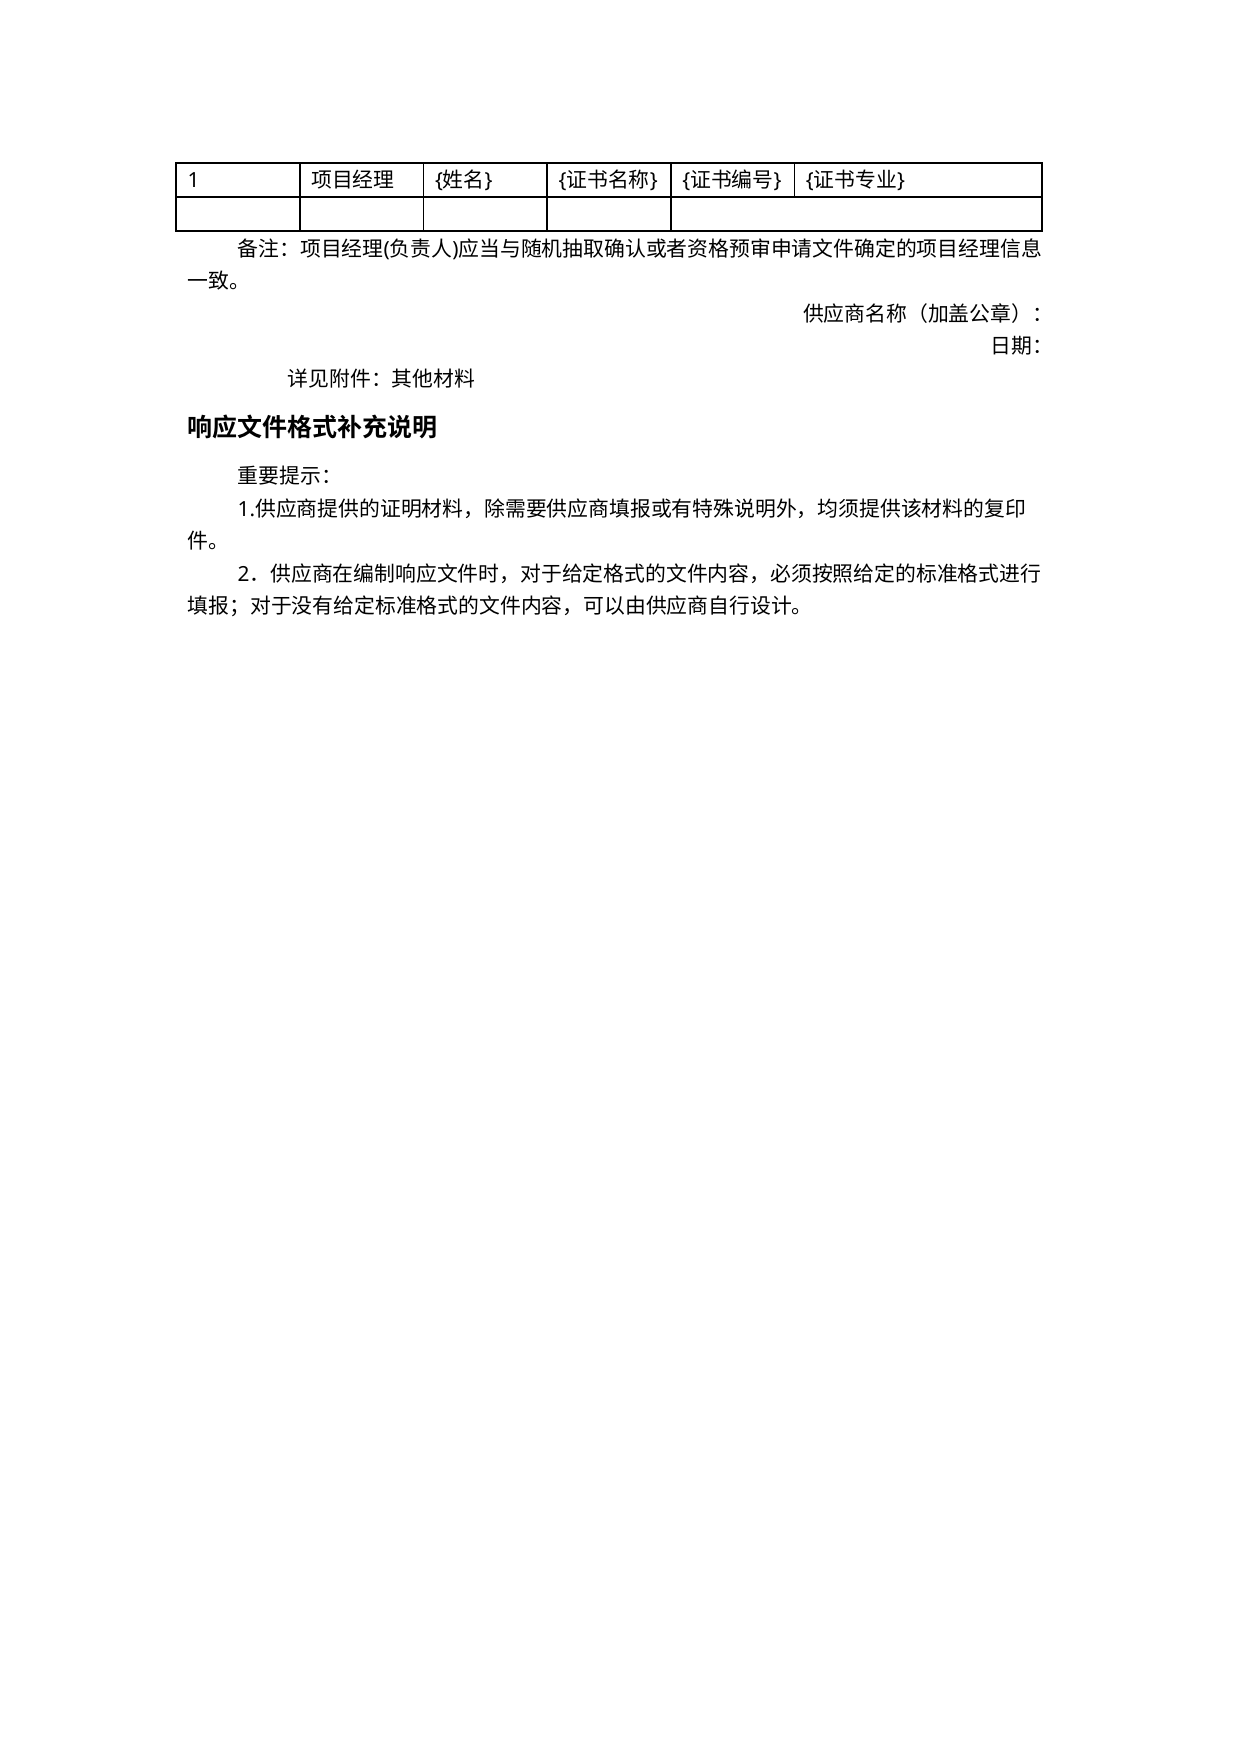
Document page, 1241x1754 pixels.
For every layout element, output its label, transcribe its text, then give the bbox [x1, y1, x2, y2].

table_cell [177, 198, 299, 230]
text 备注：项目经理(负责人)应当与随机抽取确认或者资格预审申请文件确定的项目经理信息一致。 [187, 232, 1053, 297]
text 日期： [187, 329, 1053, 362]
table_cell [424, 198, 546, 230]
text 重要提示： [187, 459, 1053, 492]
table_cell {姓名} [424, 164, 546, 196]
text 2．供应商在编制响应文件时，对于给定格式的文件内容，必须按照给定的标准格式进行填报；对于没有给定标准格式的文件内容，可以由供应商自行设计。 [187, 557, 1053, 622]
table_cell 1 [177, 164, 299, 196]
text 详见附件：其他材料 [187, 362, 1053, 394]
table_cell [548, 198, 670, 230]
text 供应商名称（加盖公章）： [187, 297, 1053, 329]
table_cell {证书专业} [795, 164, 1041, 196]
text 1.供应商提供的证明材料，除需要供应商填报或有特殊说明外，均须提供该材料的复印件。 [187, 492, 1053, 557]
table_cell [672, 198, 1041, 230]
table_cell {证书编号} [672, 164, 794, 196]
table_cell {证书名称} [548, 164, 670, 196]
table_cell 项目经理 [301, 164, 423, 196]
text 响应文件格式补充说明 [187, 394, 1053, 459]
table_cell [301, 198, 423, 230]
